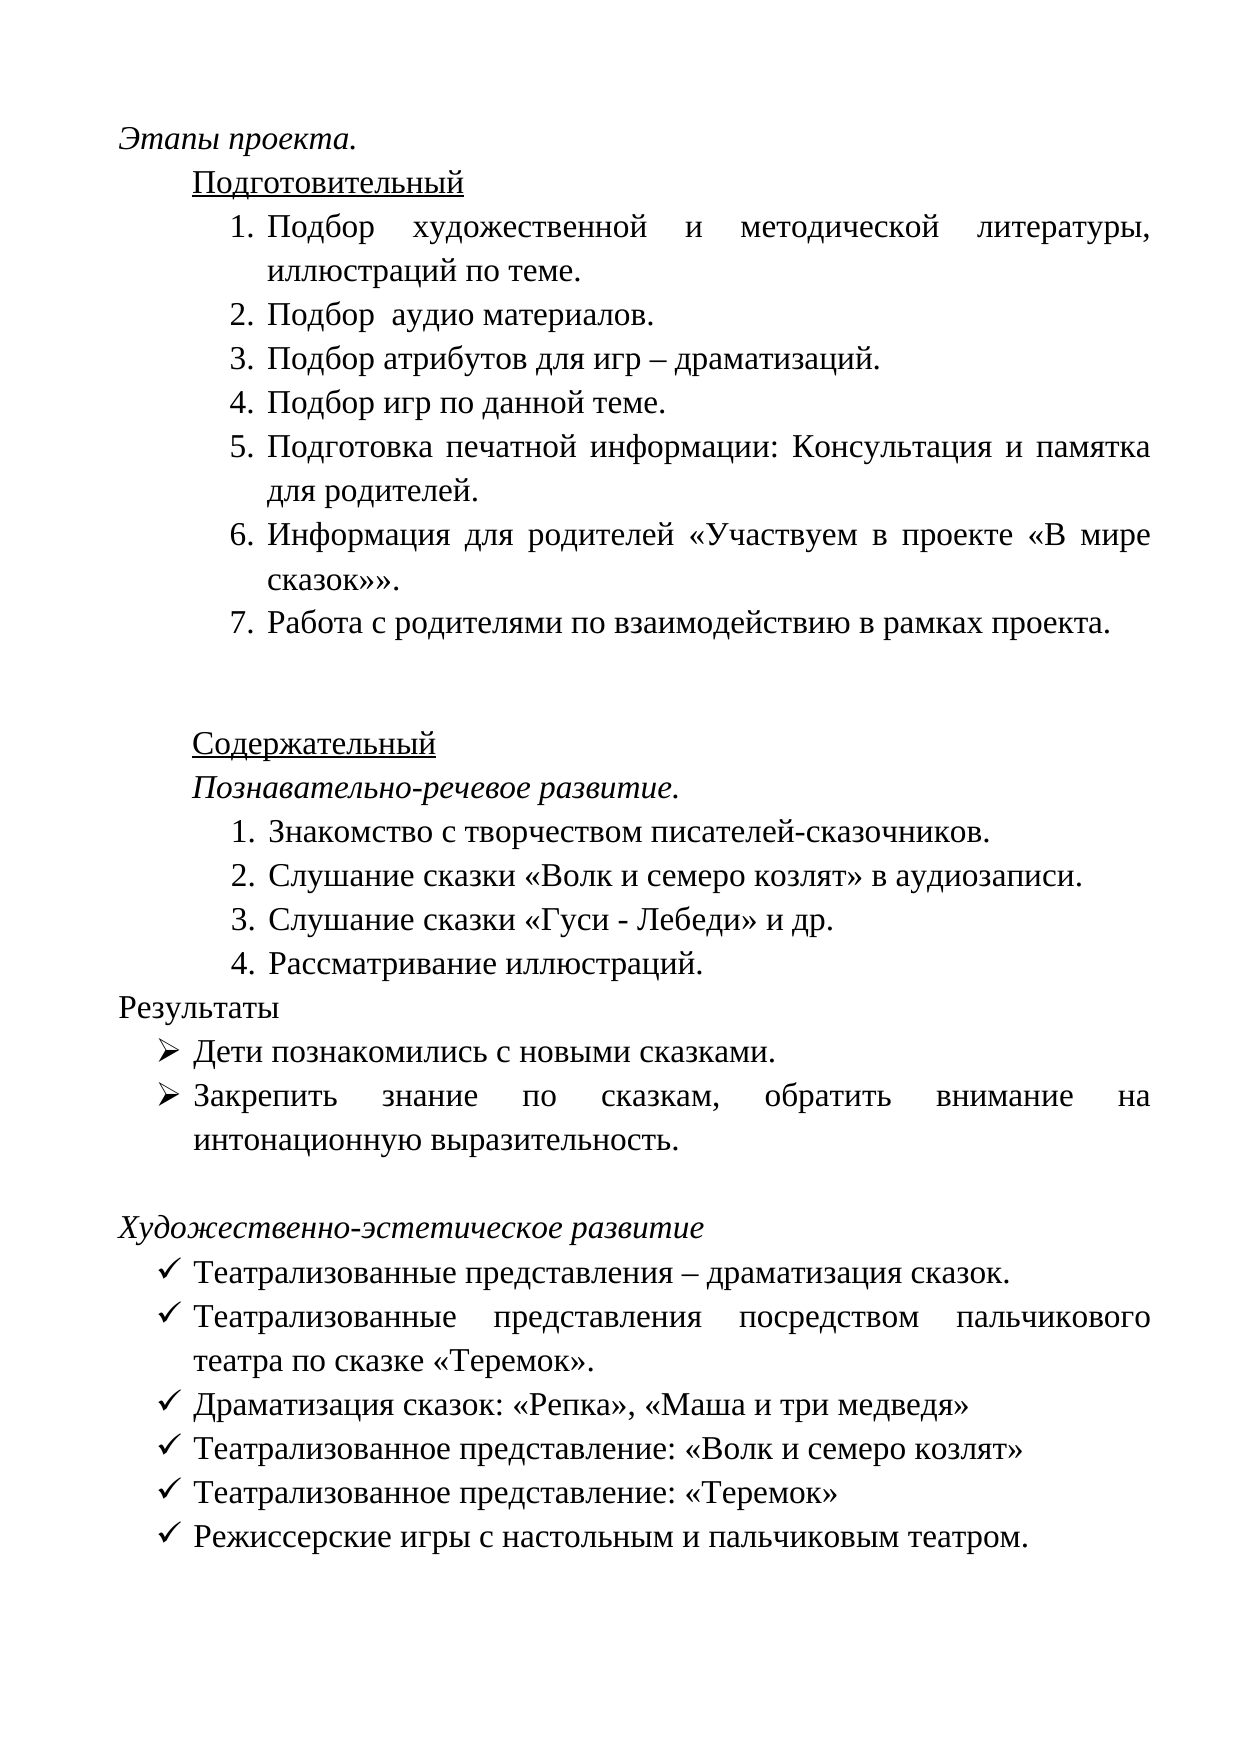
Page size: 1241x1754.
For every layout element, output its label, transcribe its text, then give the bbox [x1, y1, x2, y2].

list Знакомство с творчеством писателей-сказочников. [231, 811, 1152, 849]
list Работа с родителями по взаимодействию в рамках проекта. [229, 603, 1152, 641]
list Подбор игр по данной теме. [229, 382, 1152, 421]
text Содержательный [118, 723, 1152, 761]
list Театрализованные представления посредством пальчикового театра по сказке «Теремок». [156, 1296, 1152, 1378]
list Театрализованное представление: «Волк и семеро козлят» [156, 1428, 1152, 1466]
list Слушание сказки «Волк и семеро козлят» в аудиозаписи. [231, 855, 1152, 894]
list Информация для родителей «Участвуем в проекте «В мире сказок»». [229, 515, 1152, 597]
text Художественно-эстетическое развитие [118, 1208, 1152, 1246]
list Подбор аудио материалов. [229, 294, 1152, 333]
text Познавательно-речевое развитие. [118, 767, 1152, 806]
list Закрепить знание по сказкам, обратить внимание на интонационную выразительность. [156, 1076, 1152, 1158]
list Театрализованное представление: «Теремок» [156, 1472, 1152, 1511]
list Рассматривание иллюстраций. [231, 943, 1152, 982]
text Этапы проекта. [118, 118, 1152, 156]
list Слушание сказки «Гуси - Лебеди» и др. [231, 899, 1152, 938]
list Режиссерские игры с настольным и пальчиковым театром. [156, 1516, 1152, 1554]
list Подготовка печатной информации: Консультация и памятка для родителей. [229, 427, 1152, 509]
list Театрализованные представления – драматизация сказок. [156, 1252, 1152, 1290]
list Подбор атрибутов для игр – драматизаций. [229, 338, 1152, 377]
list Дети познакомились с новыми сказками. [156, 1032, 1152, 1070]
text Результаты [118, 987, 1152, 1026]
list Драматизация сказок: «Репка», «Маша и три медведя» [156, 1384, 1152, 1422]
list Подбор художественной и методической литературы, иллюстраций по теме. [229, 206, 1152, 289]
text Подготовительный [118, 162, 1152, 201]
